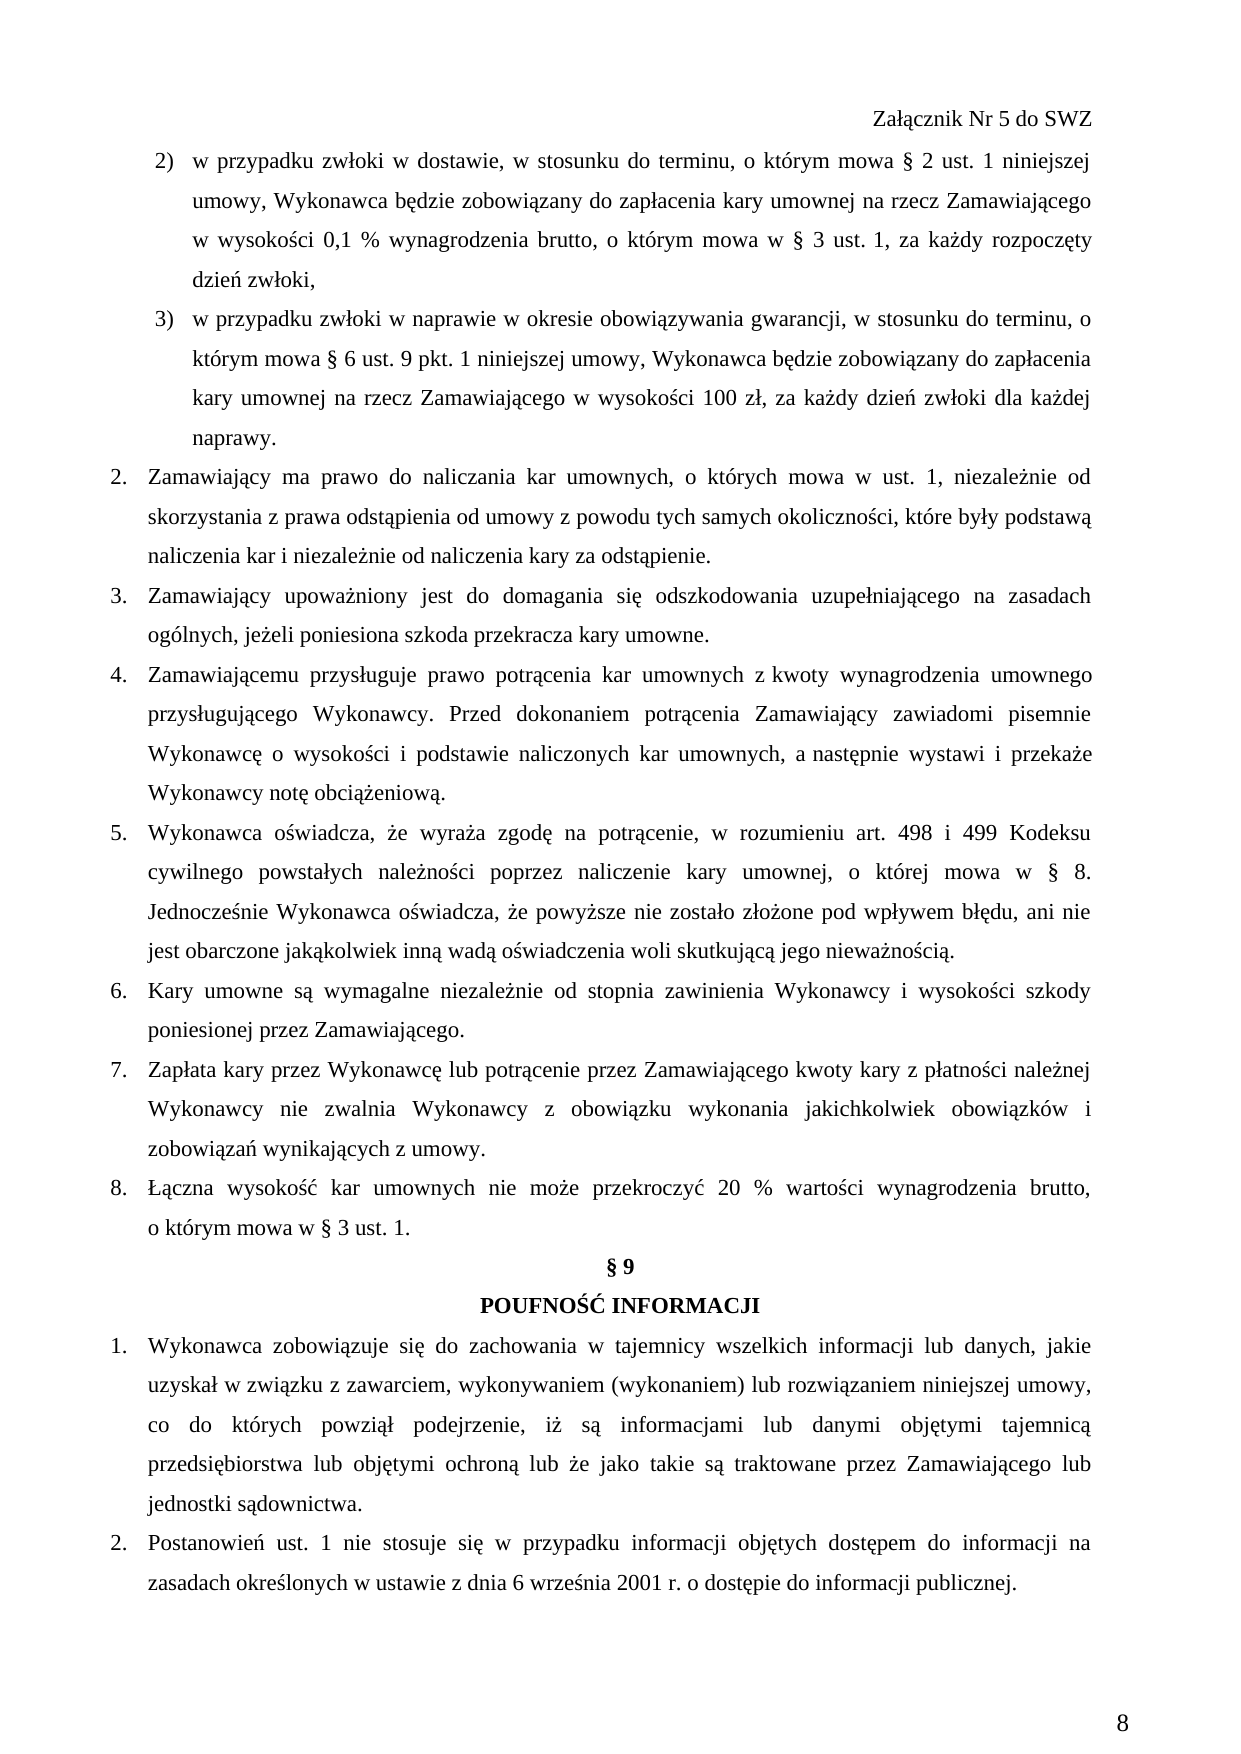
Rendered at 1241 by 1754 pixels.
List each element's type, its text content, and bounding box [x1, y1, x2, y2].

list Wykonawca oświadcza, że wyraża zgodę na potrącenie, w rozumieniu art. 498 i 499 Kodeksu cywilnego powstałych należności poprzez naliczenie kary umownej, o której mowa w § 8. Jednocześnie Wykonawca oświadcza, że powyższe nie zostało złożone pod wpływem błędu, ani nie jest obarczone jakąkolwiek inną wadą oświadczenia woli skutkującą jego nieważnością. [110, 819, 1093, 963]
list Kary umowne są wymagalne niezależnie od stopnia zawinienia Wykonawcy i wysokości szkody poniesionej przez Zamawiającego. [110, 977, 1093, 1042]
list Zapłata kary przez Wykonawcę lub potrącenie przez Zamawiającego kwoty kary z płatności należnej Wykonawcy nie zwalnia Wykonawcy z obowiązku wykonania jakichkolwiek obowiązków i zobowiązań wynikających z umowy. [110, 1056, 1093, 1161]
list w przypadku zwłoki w dostawie, w stosunku do terminu, o którym mowa § 2 ust. 1 niniejszej umowy, Wykonawca będzie zobowiązany do zapłacenia kary umownej na rzecz Zamawiającego w wysokości 0,1 % wynagrodzenia brutto, o którym mowa w § 3 ust. 1, za każdy rozpoczęty dzień zwłoki, [154, 148, 1093, 292]
subtitle § 9 [148, 1253, 1093, 1279]
list w przypadku zwłoki w naprawie w okresie obowiązywania gwarancji, w stosunku do terminu, o którym mowa § 6 ust. 9 pkt. 1 niniejszej umowy, Wykonawca będzie zobowiązany do zapłacenia kary umownej na rzecz Zamawiającego w wysokości 100 zł, za każdy dzień zwłoki dla każdej naprawy. [154, 306, 1093, 450]
list Wykonawca zobowiązuje się do zachowania w tajemnicy wszelkich informacji lub danych, jakie uzyskał w związku z zawarciem, wykonywaniem (wykonaniem) lub rozwiązaniem niniejszej umowy, co do których powziął podejrzenie, iż są informacjami lub danymi objętymi tajemnicą przedsiębiorstwa lub objętymi ochroną lub że jako takie są traktowane przez Zamawiającego lub jednostki sądownictwa. [110, 1332, 1093, 1516]
list Zamawiający upoważniony jest do domagania się odszkodowania uzupełniającego na zasadach ogólnych, jeżeli poniesiona szkoda przekracza kary umowne. [110, 582, 1093, 648]
subtitle POUFNOŚĆ INFORMACJI [148, 1292, 1093, 1319]
list Zamawiający ma prawo do naliczania kar umownych, o których mowa w ust. 1, niezależnie od skorzystania z prawa odstąpienia od umowy z powodu tych samych okoliczności, które były podstawą naliczenia kar i niezależnie od naliczenia kary za odstąpienie. [110, 463, 1093, 569]
list Postanowień ust. 1 nie stosuje się w przypadku informacji objętych dostępem do informacji na zasadach określonych w ustawie z dnia 6 września 2001 r. o dostępie do informacji publicznej. [110, 1529, 1093, 1595]
list Zamawiającemu przysługuje prawo potrącenia kar umownych z kwoty wynagrodzenia umownego przysługującego Wykonawcy. Przed dokonaniem potrącenia Zamawiający zawiadomi pisemnie Wykonawcę o wysokości i podstawie naliczonych kar umownych, a następnie wystawi i przekaże Wykonawcy notę obciążeniową. [110, 661, 1093, 806]
list Łączna wysokość kar umownych nie może przekroczyć 20 % wartości wynagrodzenia brutto, o którym mowa w § 3 ust. 1. [110, 1174, 1093, 1240]
